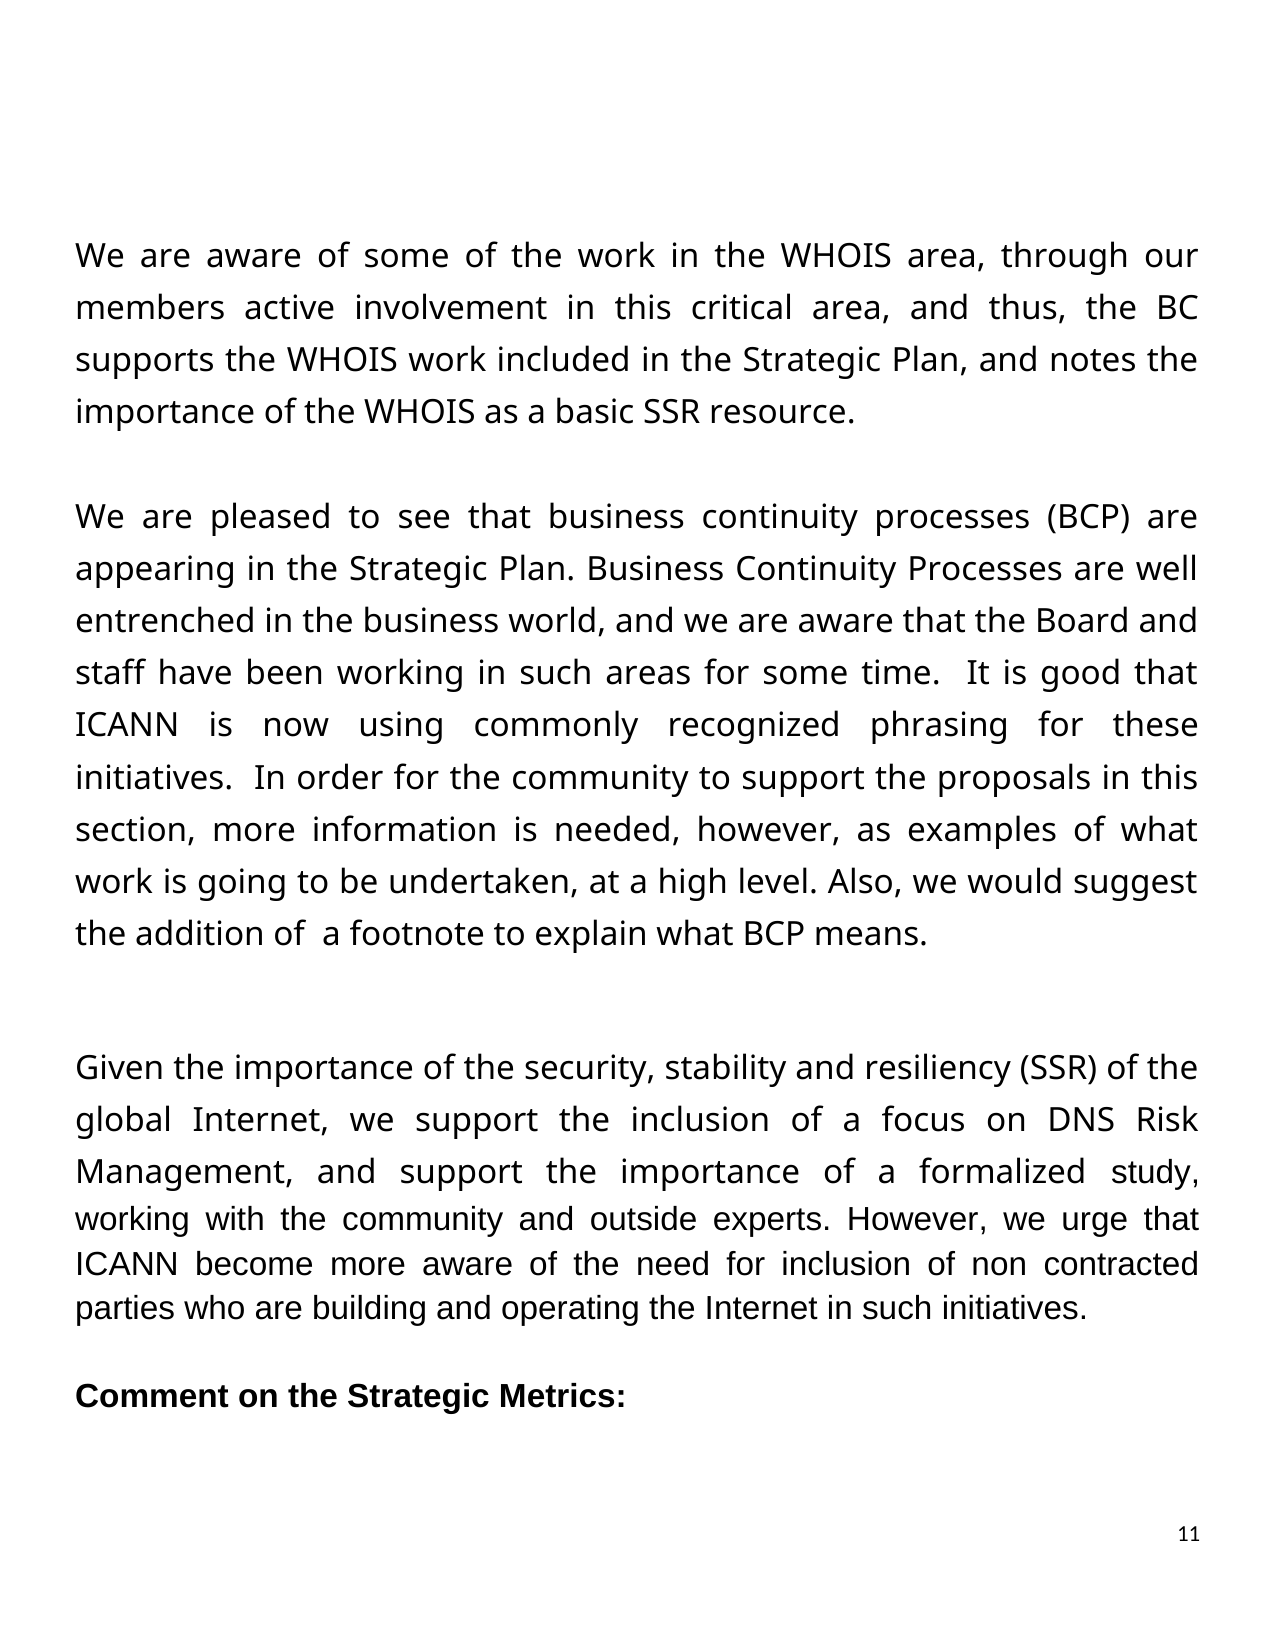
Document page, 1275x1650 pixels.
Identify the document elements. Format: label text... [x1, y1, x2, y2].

text Given the importance of the security, stability and resiliency (SSR) of the global Internet, we support the inclusion of a focus on DNS Risk Management, and support the importance of a formalized study, working with the community and outside experts. However, we urge that ICANN become more aware of the need for inclusion of non contracted parties who are building and operating the Internet in such initiatives. [75, 1044, 1200, 1326]
text We are aware of some of the work in the WHOIS area, through our members active involvement in this critical area, and thus, the BC supports the WHOIS work included in the Strategic Plan, and notes the importance of the WHOIS as a basic SSR resource. [75, 232, 1200, 433]
text We are pleased to see that business continuity processes (BCP) are appearing in the Strategic Plan. Business Continuity Processes are well entrenched in the business world, and we are aware that the Board and staff have been working in such areas for some time. It is good that ICANN is now using commonly recognized phrasing for these initiatives. In order for the community to support the proposals in this section, more information is needed, however, as examples of what work is going to be undertaken, at a high level. Also, we would suggest the addition of a footnote to explain what BCP means. [75, 492, 1200, 955]
text Comment on the Strategic Metrics: [75, 1376, 1200, 1414]
